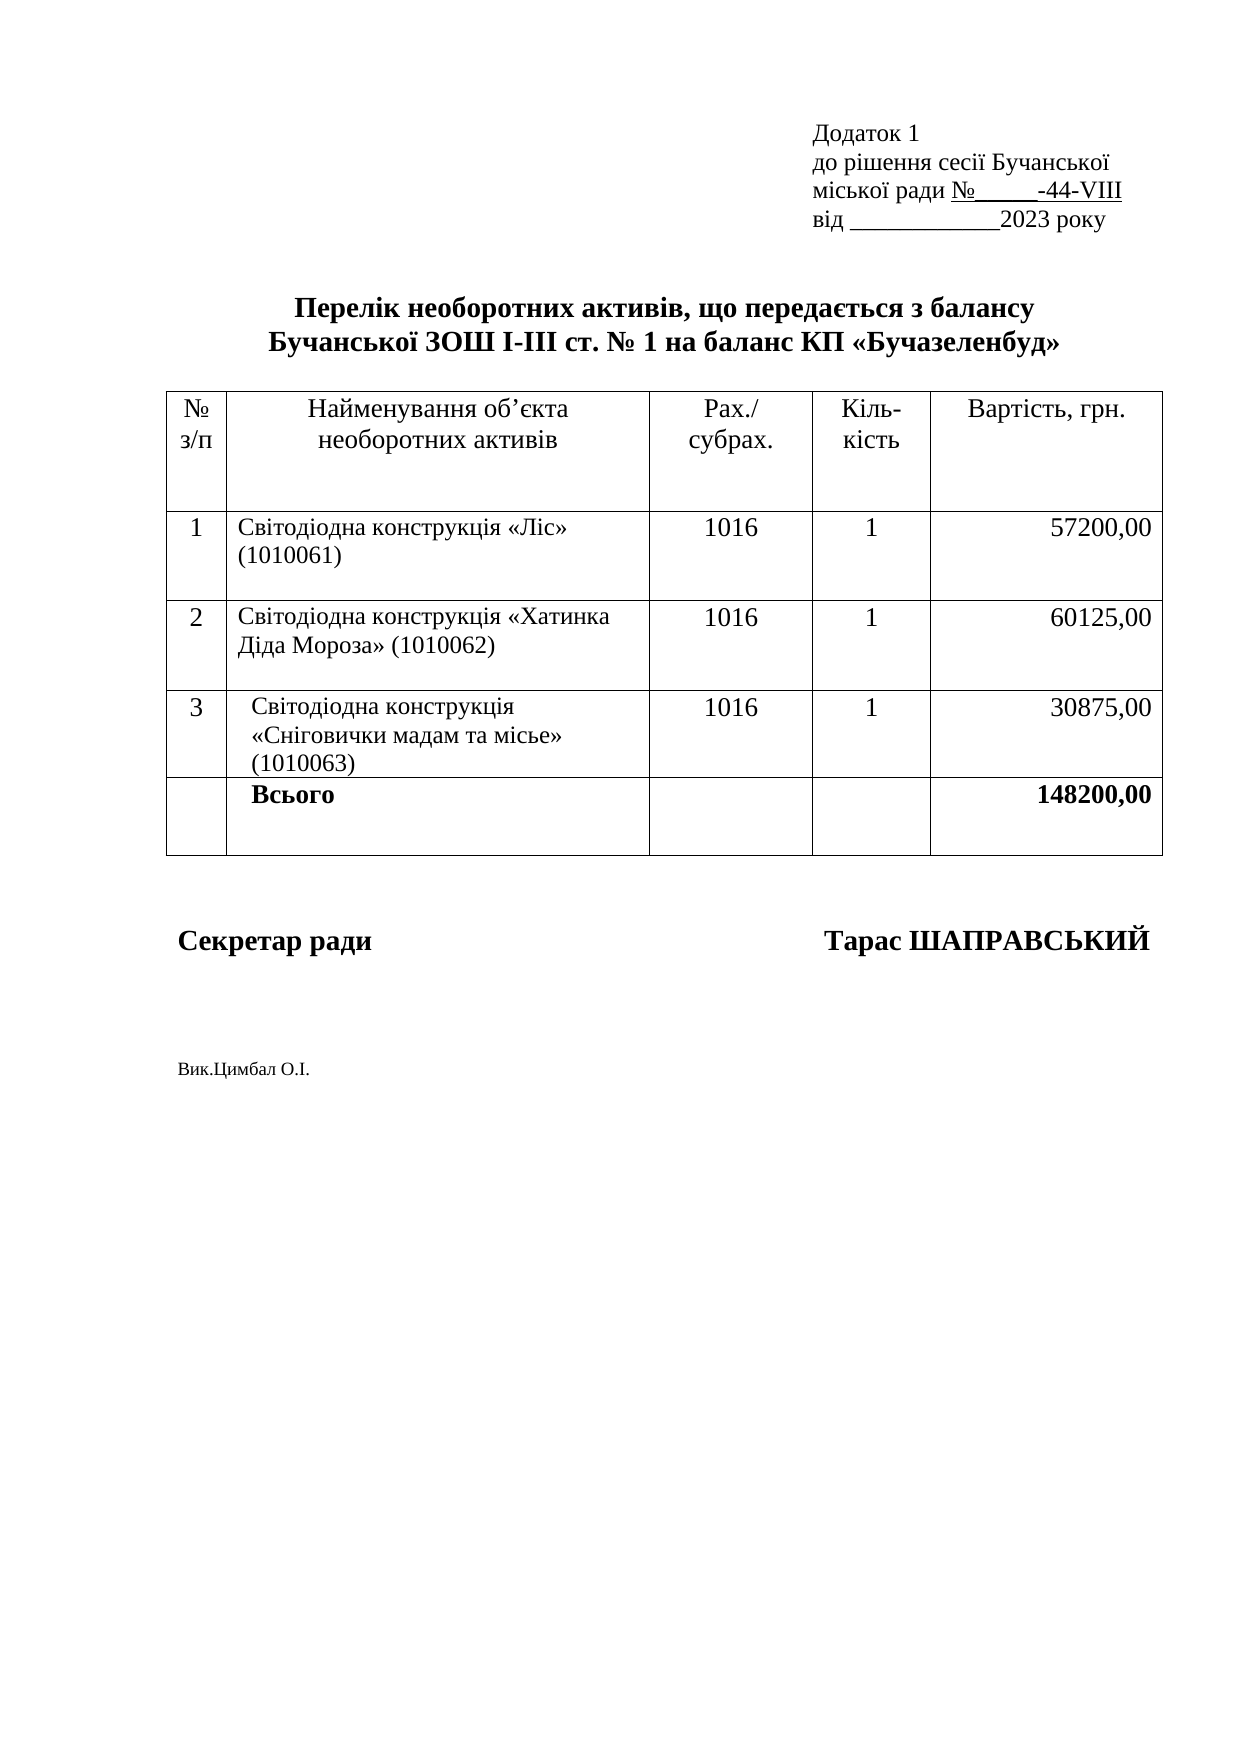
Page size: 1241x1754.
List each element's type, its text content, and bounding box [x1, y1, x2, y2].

table_header Кіль-кість [813, 392, 930, 511]
table_header Найменування об’єкта необоротних активів [227, 392, 649, 511]
table_cell 57200,00 [931, 512, 1162, 600]
text від ____________2023 року [177, 204, 1152, 233]
table_cell Світодіодна конструкція «Ліс» (1010061) [227, 512, 649, 600]
table_header Рах./ субрах. [650, 392, 812, 511]
table_header № з/п [167, 392, 226, 511]
table_cell [167, 778, 226, 855]
table_cell 1016 [650, 601, 812, 690]
table_cell [650, 778, 812, 855]
text міської ради №_____-44-VIІI [177, 176, 1152, 204]
table_cell 3 [167, 691, 226, 777]
text Перелік необоротних активів, що передається з балансу [177, 291, 1152, 324]
table_cell 148200,00 [931, 778, 1162, 855]
table_cell 1 [813, 512, 930, 600]
table_cell 1 [813, 691, 930, 777]
text до рішення сесії Бучанської [177, 147, 1152, 176]
text Додаток 1 [177, 118, 1152, 147]
table_cell 1016 [650, 691, 812, 777]
text Секретар ради Тарас ШАПРАВСЬКИЙ [177, 923, 1167, 957]
text Бучанської ЗОШ І-ІІІ ст. № 1 на баланс КП «Бучазеленбуд» [177, 324, 1152, 358]
table_cell [813, 778, 930, 855]
table_cell Світодіодна конструкція «Сніговички мадам та місье» (1010063) [227, 691, 649, 777]
table_cell 1016 [650, 512, 812, 600]
table_cell 1 [167, 512, 226, 600]
table_cell 1 [813, 601, 930, 690]
text Вик.Цимбал О.І. [177, 1058, 1152, 1079]
table_header Вартість, грн. [931, 392, 1162, 511]
table_cell 60125,00 [931, 601, 1162, 690]
table_cell Всього [227, 778, 649, 855]
table_cell 2 [167, 601, 226, 690]
table_cell Світодіодна конструкція «Хатинка Діда Мороза» (1010062) [227, 601, 649, 690]
table_cell 30875,00 [931, 691, 1162, 777]
